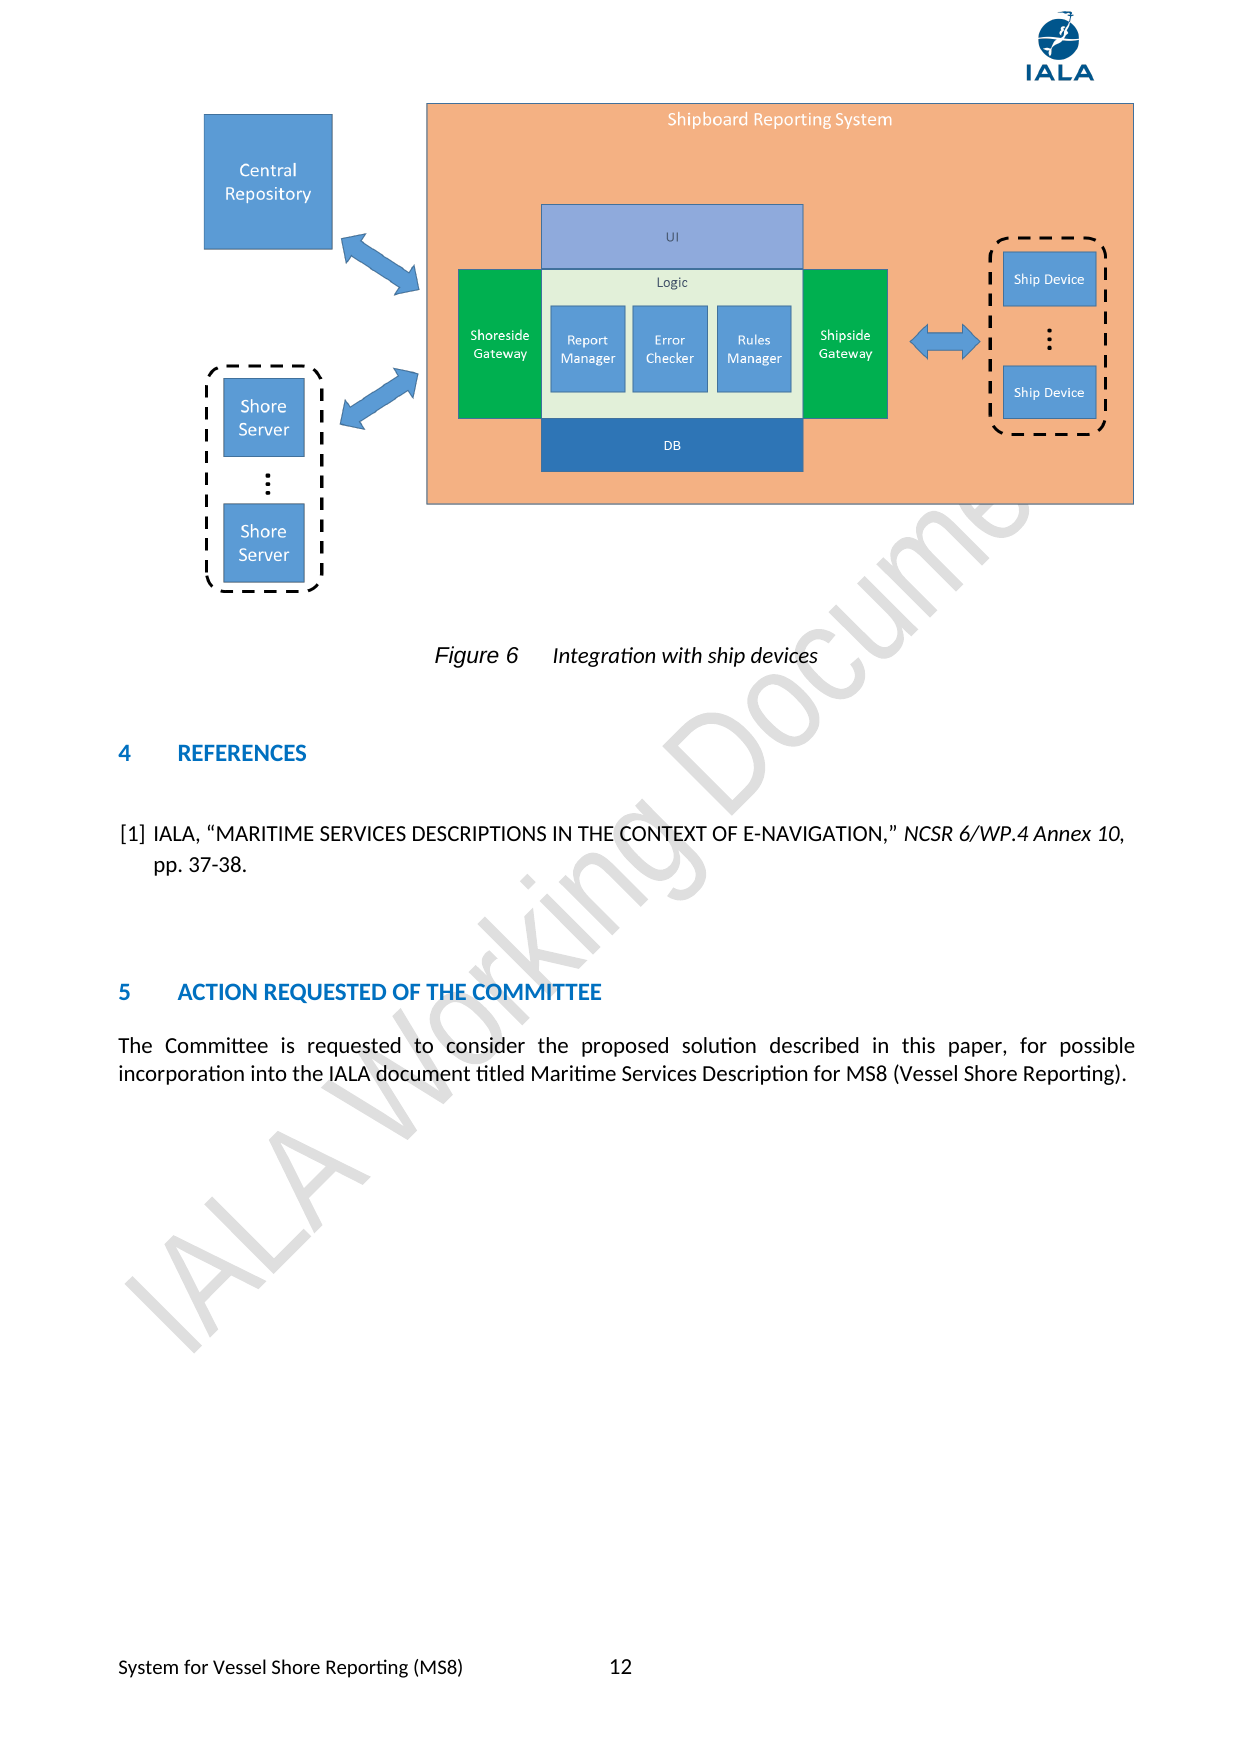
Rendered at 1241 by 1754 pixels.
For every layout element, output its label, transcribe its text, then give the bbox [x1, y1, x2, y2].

subtitle Action requested of the Committee [118, 976, 1137, 1006]
text The Committee is requested to consider the proposed solution described in this paper, for possible incorporation into the IALA document titled Maritime Services Description for MS8 (Vessel Shore Reporting). [118, 1031, 1137, 1087]
picture [203, 100, 1134, 593]
picture [1011, 3, 1106, 96]
text Integration with ship devices [118, 641, 1137, 669]
